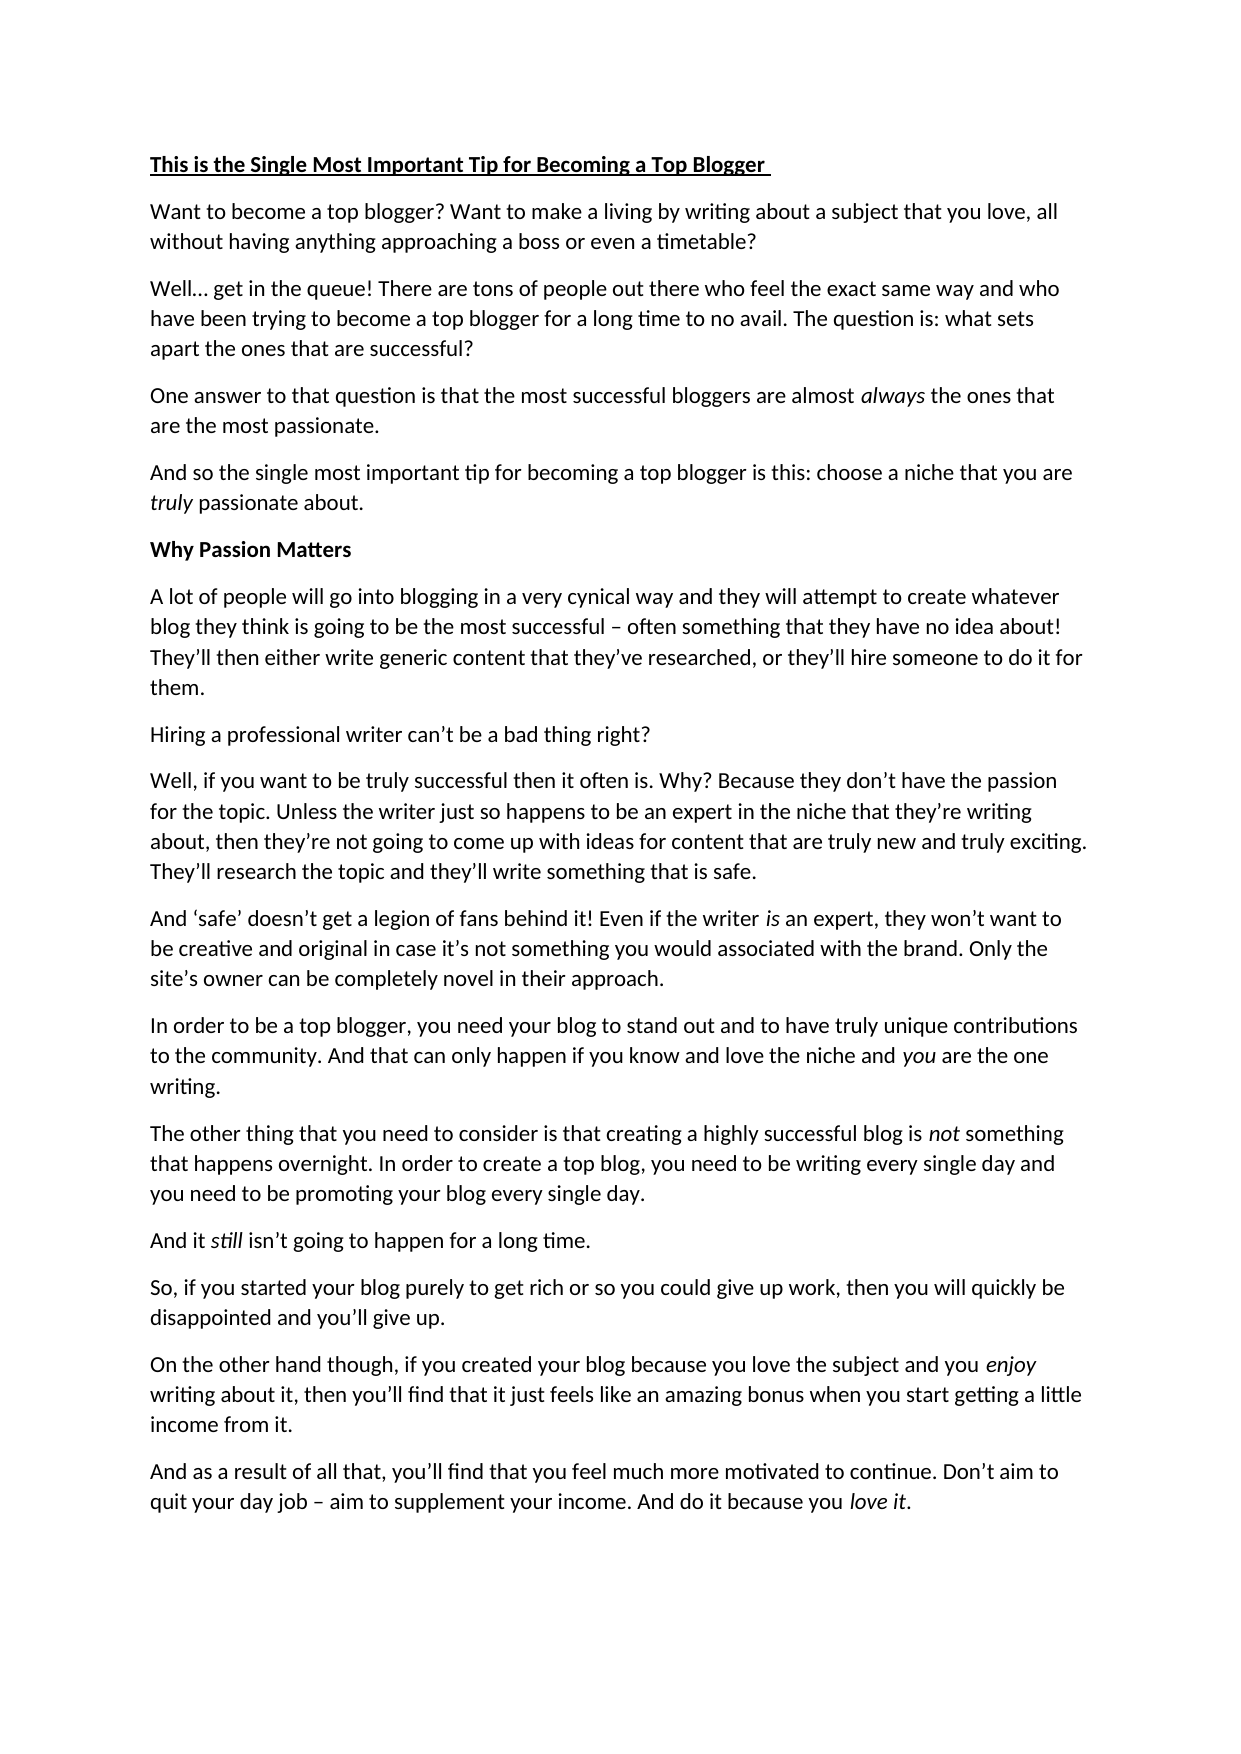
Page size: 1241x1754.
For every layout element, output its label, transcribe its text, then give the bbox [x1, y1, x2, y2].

text One answer to that question is that the most successful bloggers are almost always the ones that are the most passionate. [150, 381, 1090, 439]
text This is the Single Most Important Tip for Becoming a Top Blogger [150, 150, 1090, 178]
text In order to be a top blogger, you need your blog to stand out and to have truly unique contributions to the community. And that can only happen if you know and love the niche and you are the one writing. [150, 1011, 1090, 1100]
text Well… get in the queue! There are tons of people out there who feel the exact same way and who have been trying to become a top blogger for a long time to no avail. The question is: what sets apart the ones that are successful? [150, 274, 1090, 362]
text On the other hand though, if you created your blog because you love the subject and you enjoy writing about it, then you’ll find that it just feels like an amazing bonus when you start getting a little income from it. [150, 1350, 1090, 1438]
text And so the single most important tip for becoming a top blogger is this: choose a niche that you are truly passionate about. [150, 458, 1090, 517]
text So, if you started your blog purely to get rich or so you could give up work, then you will quickly be disappointed and you’ll give up. [150, 1273, 1090, 1331]
text Want to become a top blogger? Want to make a living by writing about a subject that you love, all without having anything approaching a boss or even a timetable? [150, 197, 1090, 255]
text Well, if you want to be truly successful then it often is. Why? Because they don’t have the passion for the topic. Unless the writer just so happens to be an expert in the niche that they’re writing about, then they’re not going to come up with ideas for content that are truly new and truly exciting. They’ll research the topic and they’ll write something that is safe. [150, 767, 1090, 885]
text A lot of people will go into blogging in a very cynical way and they will attempt to create whatever blog they think is going to be the most successful – often something that they have no idea about! They’ll then either write generic content that they’ve researched, or they’ll hire someone to do it for them. [150, 582, 1090, 701]
text Hiring a professional writer can’t be a bad thing right? [150, 720, 1090, 748]
text And ‘safe’ doesn’t get a legion of fans behind it! Even if the writer is an expert, they won’t want to be creative and original in case it’s not something you would associated with the brand. Only the site’s owner can be completely novel in their approach. [150, 904, 1090, 993]
text And it still isn’t going to happen for a long time. [150, 1226, 1090, 1254]
text And as a result of all that, you’ll find that you feel much more motivated to continue. Don’t aim to quit your day job – aim to supplement your income. And do it because you love it. [150, 1457, 1090, 1516]
text The other thing that you need to consider is that creating a highly successful blog is not something that happens overnight. In order to create a top blog, you need to be writing every single day and you need to be promoting your blog every single day. [150, 1119, 1090, 1207]
text Why Passion Matters [150, 535, 1090, 563]
